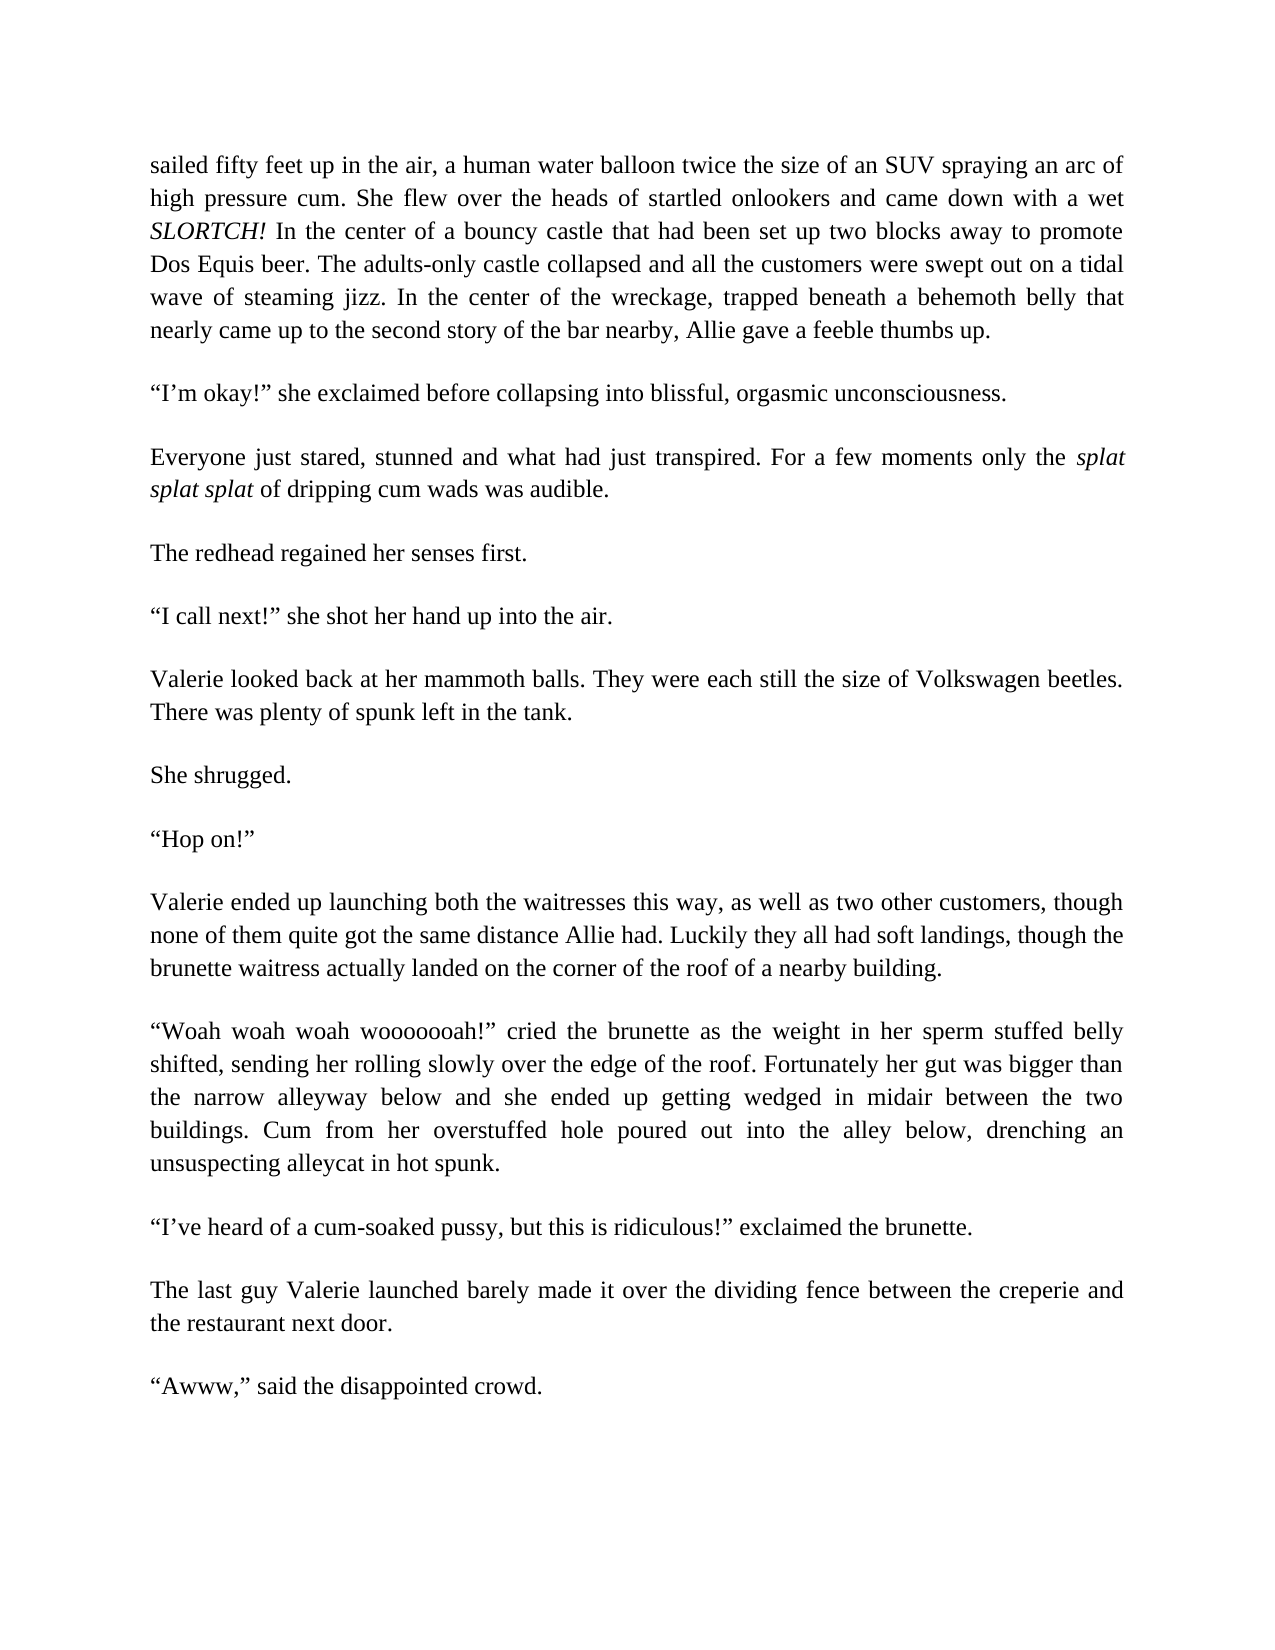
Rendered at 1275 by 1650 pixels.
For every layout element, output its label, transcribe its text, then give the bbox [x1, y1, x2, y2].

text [150, 150, 1125, 344]
text Valerie ended up launching both the waitresses this way, as well as two other customers, though none of them quite got the same distance Allie had. Luckily they all had soft landings, though the brunette waitress actually landed on the corner of the roof of a nearby building. [150, 887, 1125, 982]
text The last guy Valerie launched barely made it over the dividing fence between the creperie and the restaurant next door. [150, 1275, 1125, 1337]
text Everyone just stared, stunned and what had just transpired. For a few moments only the splat splat splat of dripping cum wads was audible. [150, 442, 1125, 503]
text “Hop on!” [150, 824, 1125, 852]
text The redhead regained her senses first. [150, 538, 1125, 567]
text Valerie looked back at her mammoth balls. They were each still the size of Volkswagen beetles. There was plenty of spunk left in the tank. [150, 664, 1125, 726]
text She shrugged. [150, 761, 1125, 789]
text “Awww,” said the disappointed crowd. [150, 1371, 1125, 1400]
text “I call next!” she shot her hand up into the air. [150, 601, 1125, 630]
text “Woah woah woah wooooooah!” cried the brunette as the weight in her sperm stuffed belly shifted, sending her rolling slowly over the edge of the roof. Fortunately her gut was bigger than the narrow alleyway below and she ended up getting wedged in midair between the two buildings. Cum from her overstuffed hole poured out into the alley below, drenching an unsuspecting alleycat in hot spunk. [150, 1016, 1125, 1177]
text “I’m okay!” she exclaimed before collapsing into blissful, orgasmic unconsciousness. [150, 378, 1125, 407]
text “I’ve heard of a cum-soaked pussy, but this is ridiculous!” exclaimed the brunette. [150, 1212, 1125, 1240]
